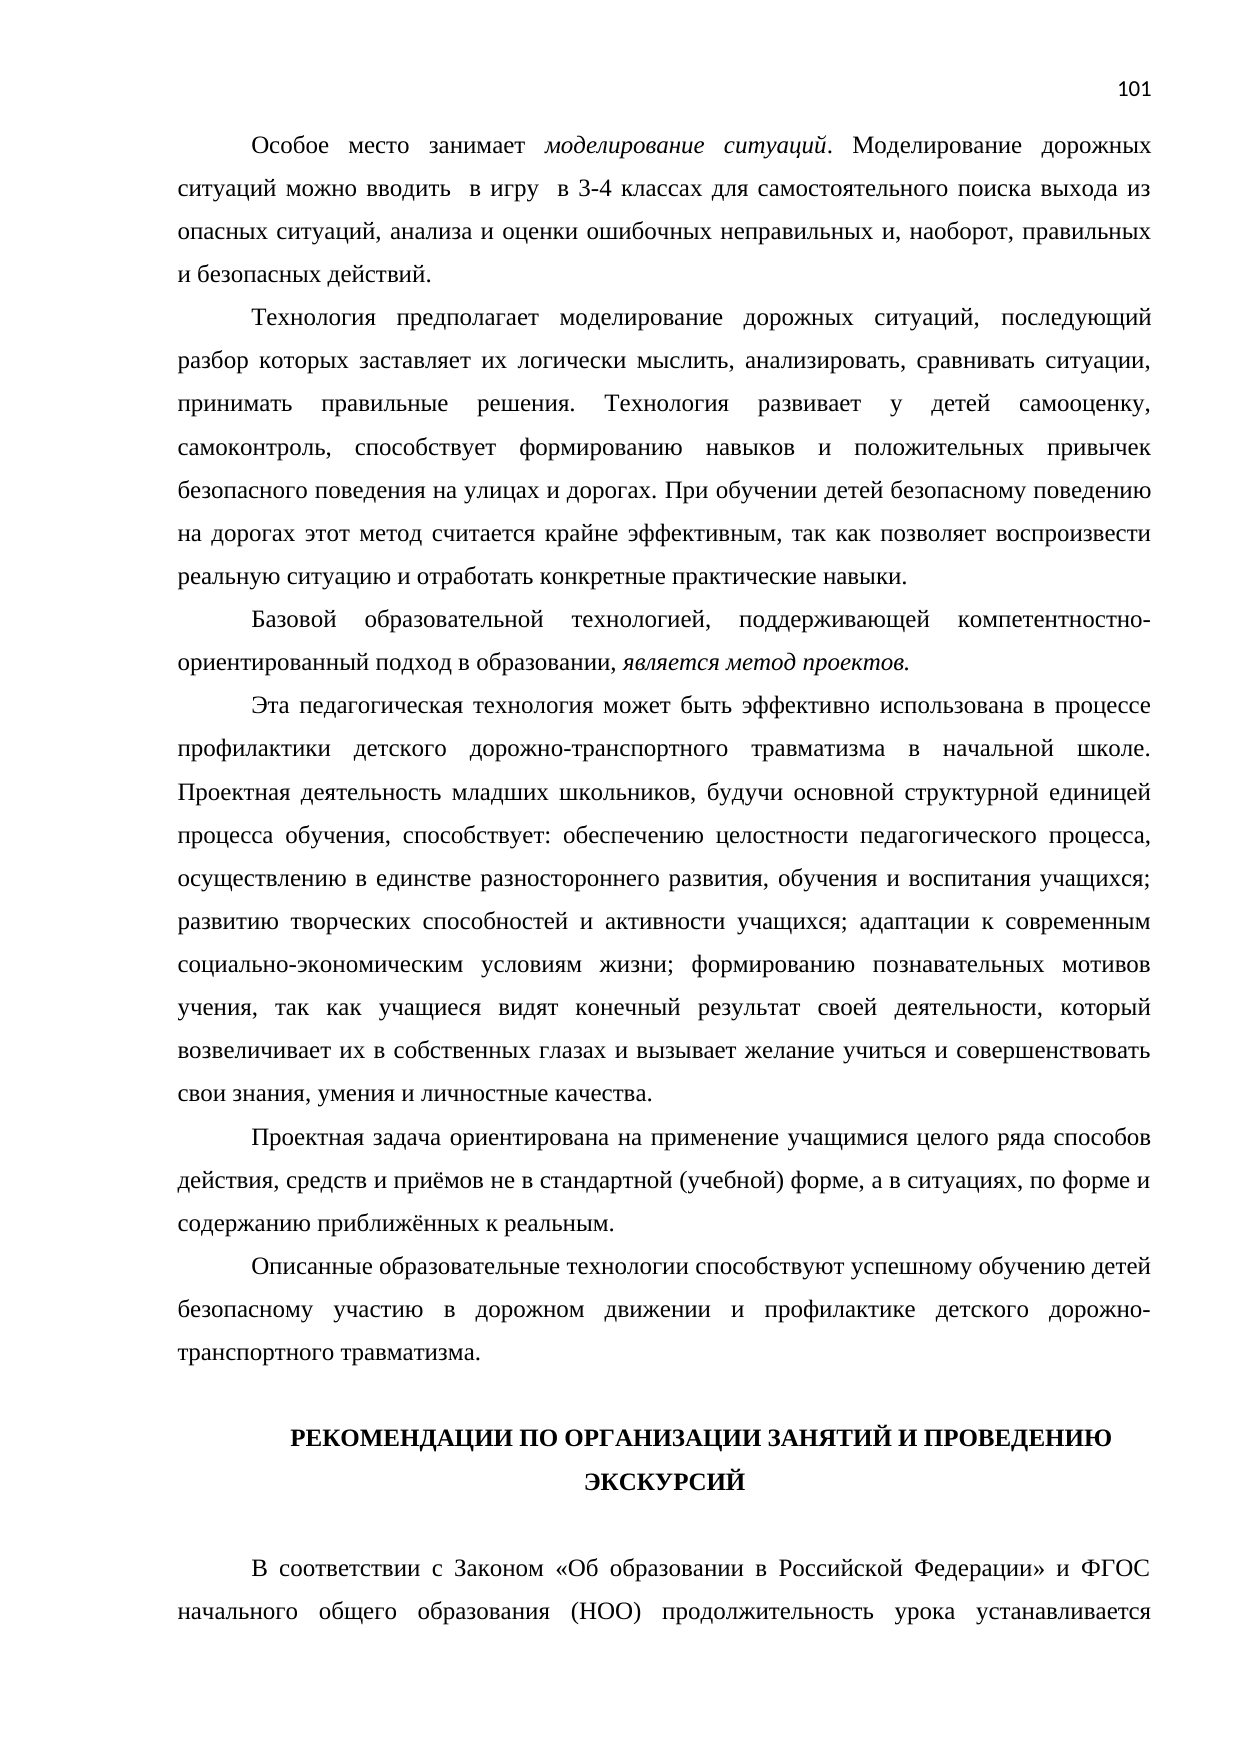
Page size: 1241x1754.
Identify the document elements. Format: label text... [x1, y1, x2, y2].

text РЕКОМЕНДАЦИИ ПО ОРГАНИЗАЦИИ ЗАНЯТИЙ И ПРОВЕДЕНИЮ ЭКСКУРСИЙ [177, 1423, 1152, 1495]
text Базовой образовательной технологией, поддерживающей компетентностно-ориентированный подход в образовании, является метод проектов. [177, 604, 1152, 676]
text Описанные образовательные технологии способствуют успешному обучению детей безопасному участию в дорожном движении и профилактике детского дорожно-транспортного травматизма. [177, 1251, 1152, 1366]
text Технология предполагает моделирование дорожных ситуаций, последующий разбор которых заставляет их логически мыслить, анализировать, сравнивать ситуации, принимать правильные решения. Технология развивает у детей самооценку, самоконтроль, способствует формированию навыков и положительных привычек безопасного поведения на улицах и дорогах. При обучении детей безопасному поведению на дорогах этот метод считается крайне эффективным, так как позволяет воспроизвести реальную ситуацию и отработать конкретные практические навыки. [177, 302, 1152, 590]
text Проектная задача ориентирована на применение учащимися целого ряда способов действия, средств и приёмов не в стандартной (учебной) форме, а в ситуациях, по форме и содержанию приближённых к реальным. [177, 1122, 1152, 1237]
text Особое место занимает моделирование ситуаций. Моделирование дорожных ситуаций можно вводить в игру в 3-4 классах для самостоятельного поиска выхода из опасных ситуаций, анализа и оценки ошибочных неправильных и, наоборот, правильных и безопасных действий. [177, 130, 1152, 288]
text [177, 1553, 1152, 1625]
text Эта педагогическая технология может быть эффективно использована в процессе профилактики детского дорожно-транспортного травматизма в начальной школе. Проектная деятельность младших школьников, будучи основной структурной единицей процесса обучения, способствует: обеспечению целостности педагогического процесса, осуществлению в единстве разностороннего развития, обучения и воспитания учащихся; развитию творческих способностей и активности учащихся; адаптации к современным социально-экономическим условиям жизни; формированию познавательных мотивов учения, так как учащиеся видят конечный результат своей деятельности, который возвеличивает их в собственных глазах и вызывает желание учиться и совершенствовать свои знания, умения и личностные качества. [177, 690, 1152, 1107]
